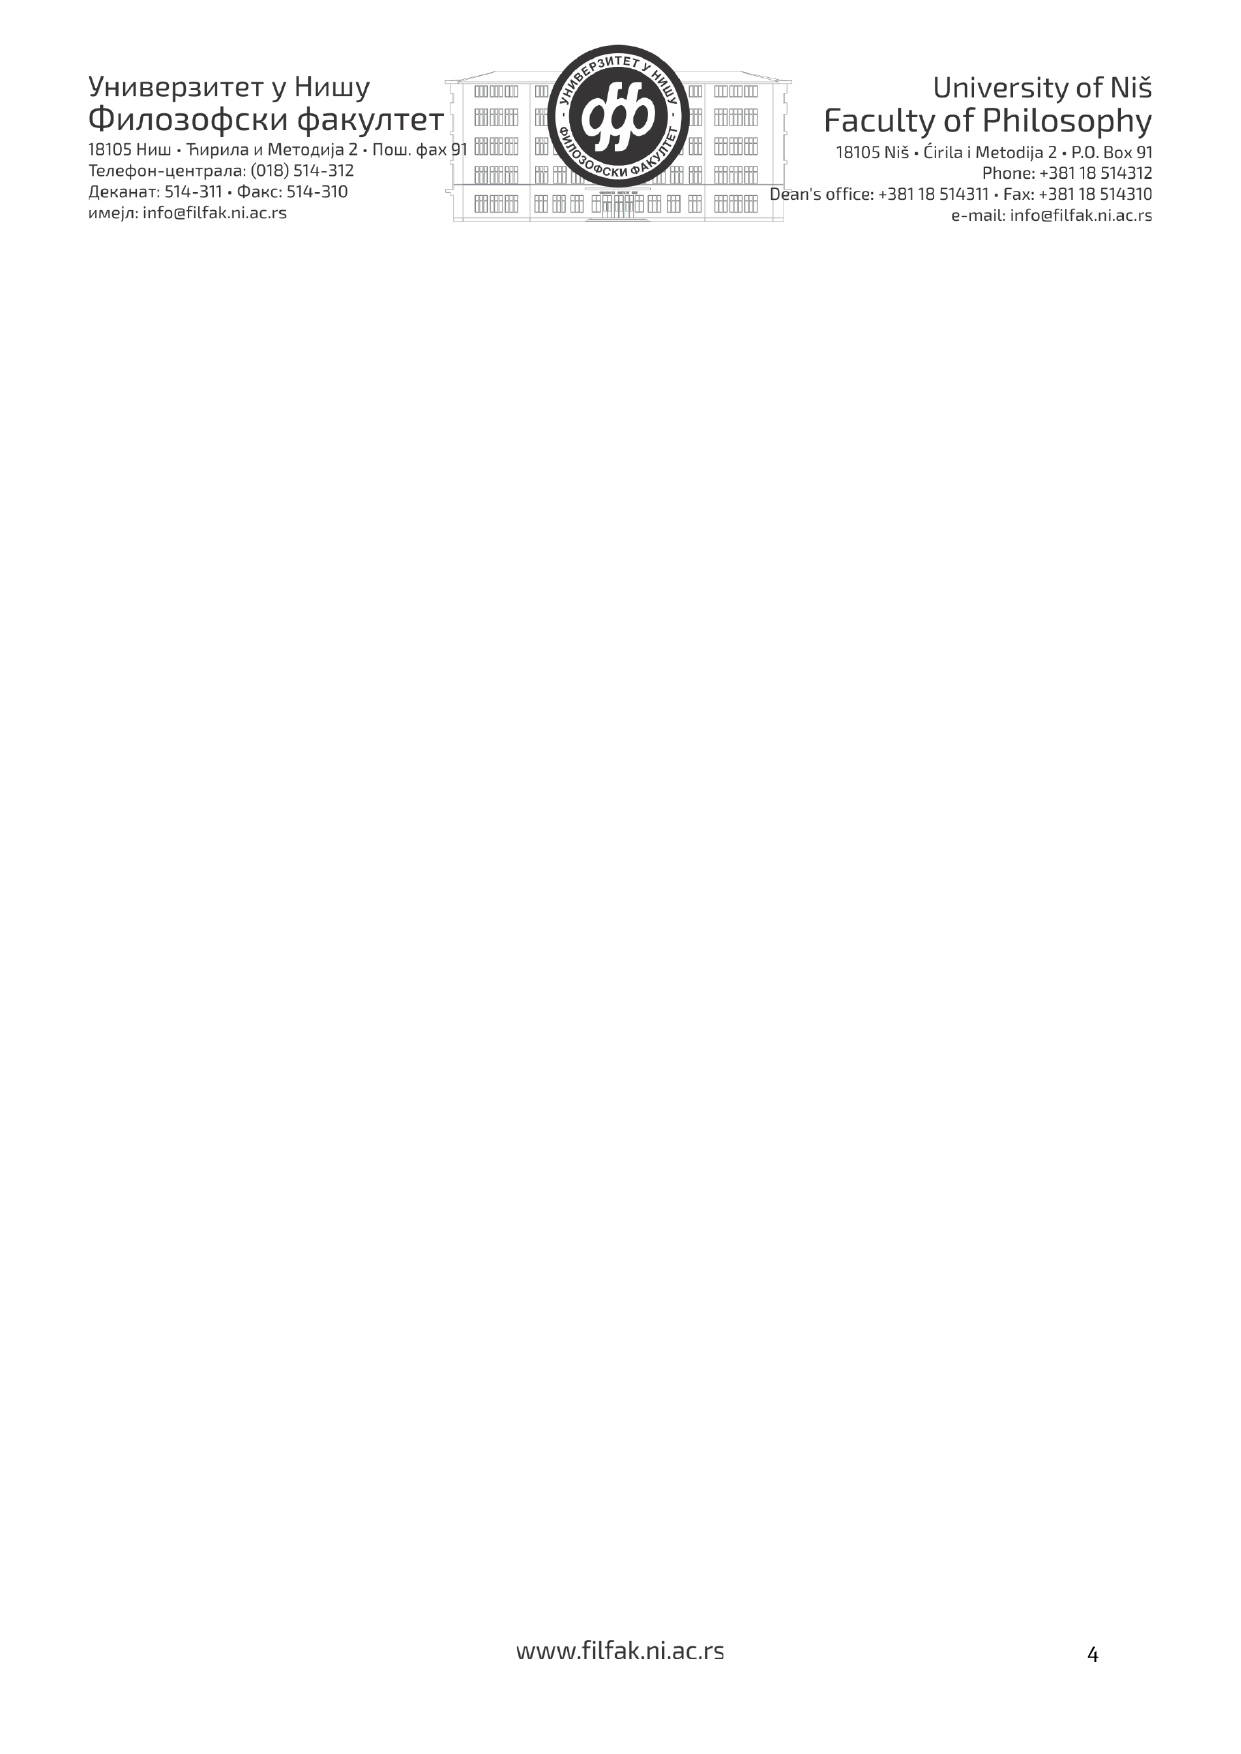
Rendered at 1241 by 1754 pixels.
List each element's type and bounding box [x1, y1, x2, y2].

picture [88, 44, 1152, 222]
picture [516, 1640, 724, 1659]
